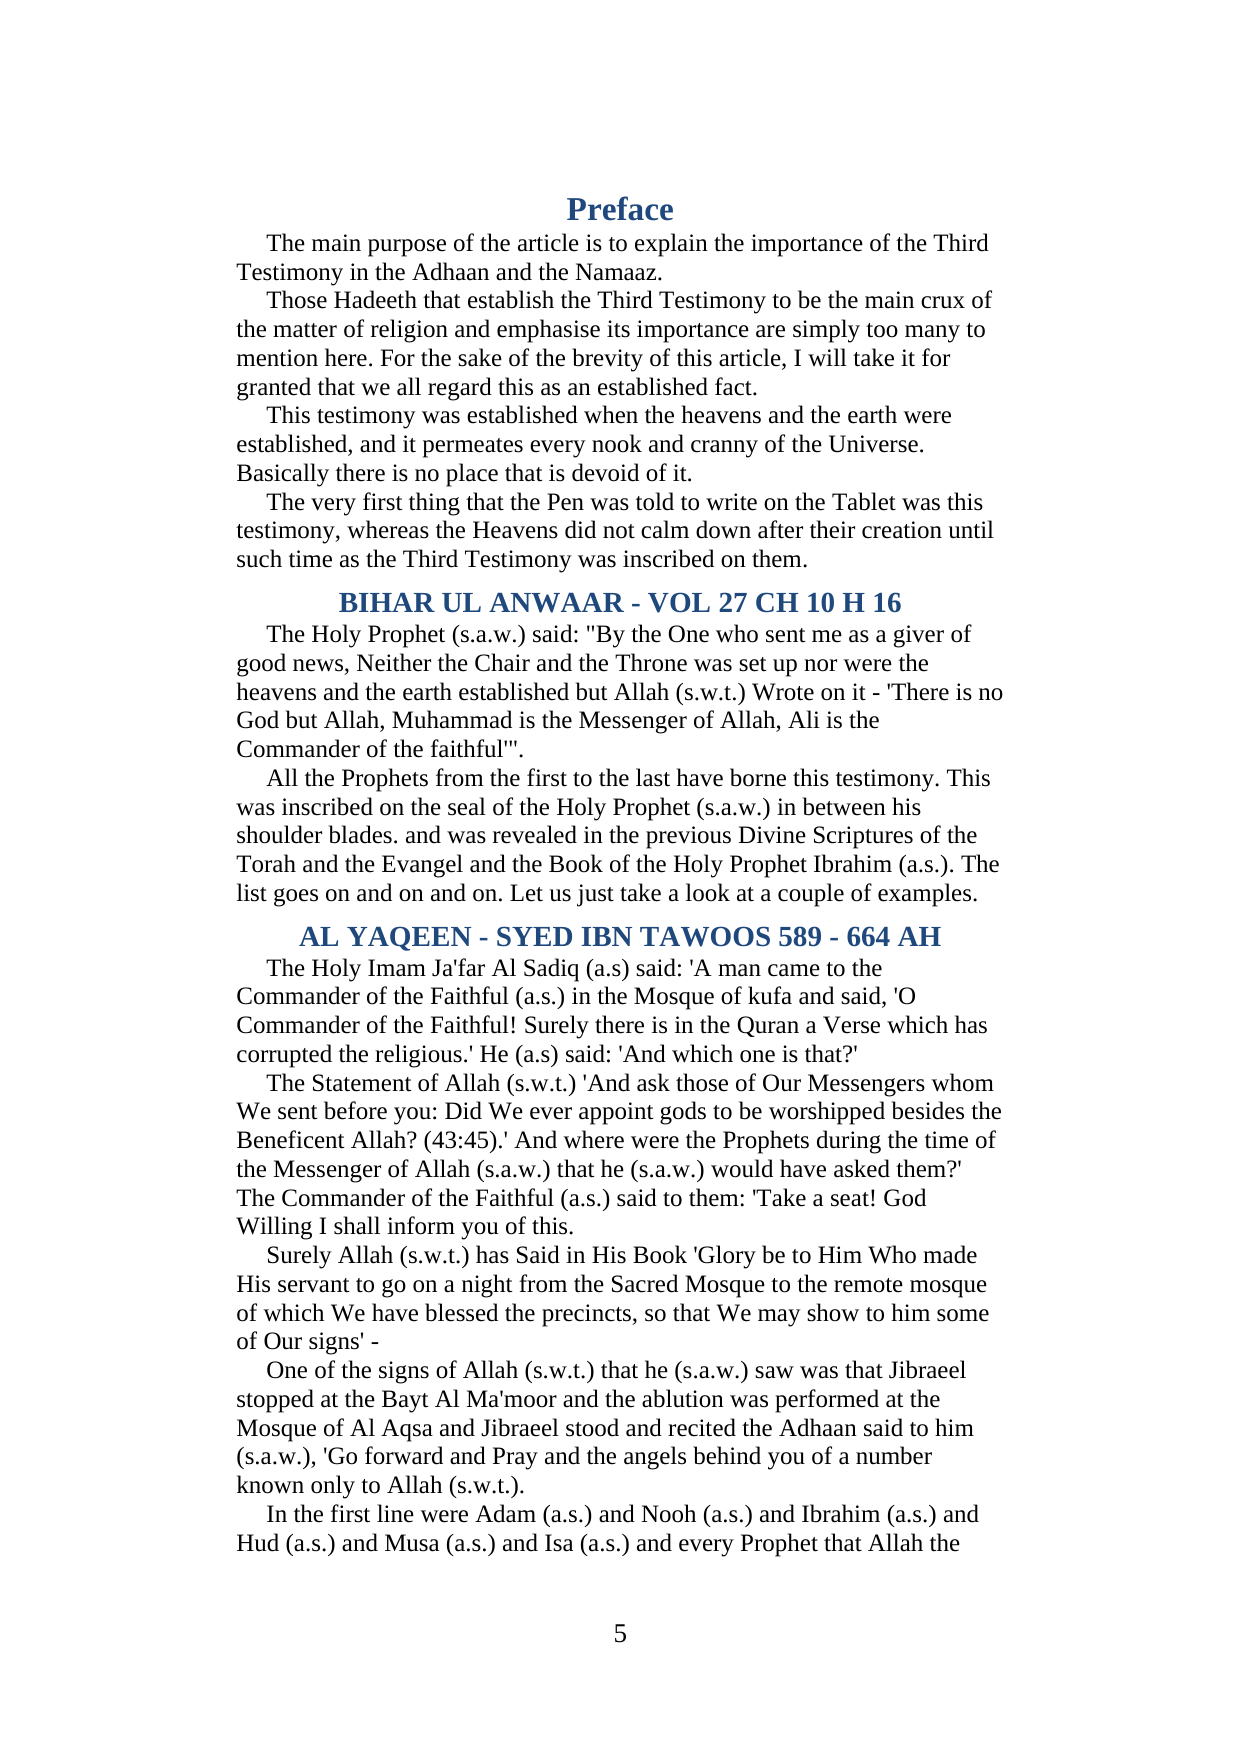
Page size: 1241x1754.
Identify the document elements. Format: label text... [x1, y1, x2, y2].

subtitle AL YAQEEN - SYED IBN TAWOOS 589 - 664 AH [236, 919, 1004, 953]
text One of the signs of Allah (s.w.t.) that he (s.a.w.) saw was that Jibraeel stopped at the Bayt Al Ma'moor and the ablution was performed at the Mosque of Al Aqsa and Jibraeel stood and recited the Adhaan said to him (s.a.w.), 'Go forward and Pray and the angels behind you of a number known only to Allah (s.w.t.). [236, 1355, 1004, 1499]
text The Holy Imam Ja'far Al Sadiq (a.s) said: 'A man came to the Commander of the Faithful (a.s.) in the Mosque of kufa and said, 'O Commander of the Faithful! Surely there is in the Quran a Verse which has corrupted the religious.' He (a.s) said: 'And which one is that?' [236, 953, 1004, 1068]
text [236, 1499, 1004, 1556]
subtitle Preface [236, 190, 1004, 228]
text The Holy Prophet (s.a.w.) said: "By the One who sent me as a giver of good news, Neither the Chair and the Throne was set up nor were the heavens and the earth established but Allah (s.w.t.) Wrote on it - 'There is no God but Allah, Muhammad is the Messenger of Allah, Ali is the Commander of the faithful'". [236, 619, 1004, 763]
text The main purpose of the article is to explain the importance of the Third Testimony in the Adhaan and the Namaaz. [236, 228, 1004, 286]
text This testimony was established when the heavens and the earth were established, and it permeates every nook and cranny of the Universe. Basically there is no place that is devoid of it. [236, 401, 1004, 487]
text The Statement of Allah (s.w.t.) 'And ask those of Our Messengers whom We sent before you: Did We ever appoint gods to be worshipped besides the Beneficent Allah? (43:45).' And where were the Prophets during the time of the Messenger of Allah (s.a.w.) that he (s.a.w.) would have asked them?' The Commander of the Faithful (a.s.) said to them: 'Take a seat! God Willing I shall inform you of this. [236, 1068, 1004, 1240]
text All the Prophets from the first to the last have borne this testimony. This was inscribed on the seal of the Holy Prophet (s.a.w.) in between his shoulder blades. and was revealed in the previous Divine Scriptures of the Torah and the Evangel and the Book of the Holy Prophet Ibrahim (a.s.). The list goes on and on and on. Let us just take a look at a couple of examples. [236, 763, 1004, 907]
text Surely Allah (s.w.t.) has Said in His Book 'Glory be to Him Who made His servant to go on a night from the Sacred Mosque to the remote mosque of which We have blessed the precincts, so that We may show to him some of Our signs' - [236, 1240, 1004, 1355]
text The very first thing that the Pen was told to write on the Tablet was this testimony, whereas the Heavens did not calm down after their creation until such time as the Third Testimony was inscribed on them. [236, 487, 1004, 573]
subtitle BIHAR UL ANWAAR - VOL 27 CH 10 H 16 [236, 586, 1004, 619]
text Those Hadeeth that establish the Third Testimony to be the main crux of the matter of religion and emphasise its importance are simply too many to mention here. For the sake of the brevity of this article, I will take it for granted that we all regard this as an established fact. [236, 286, 1004, 401]
